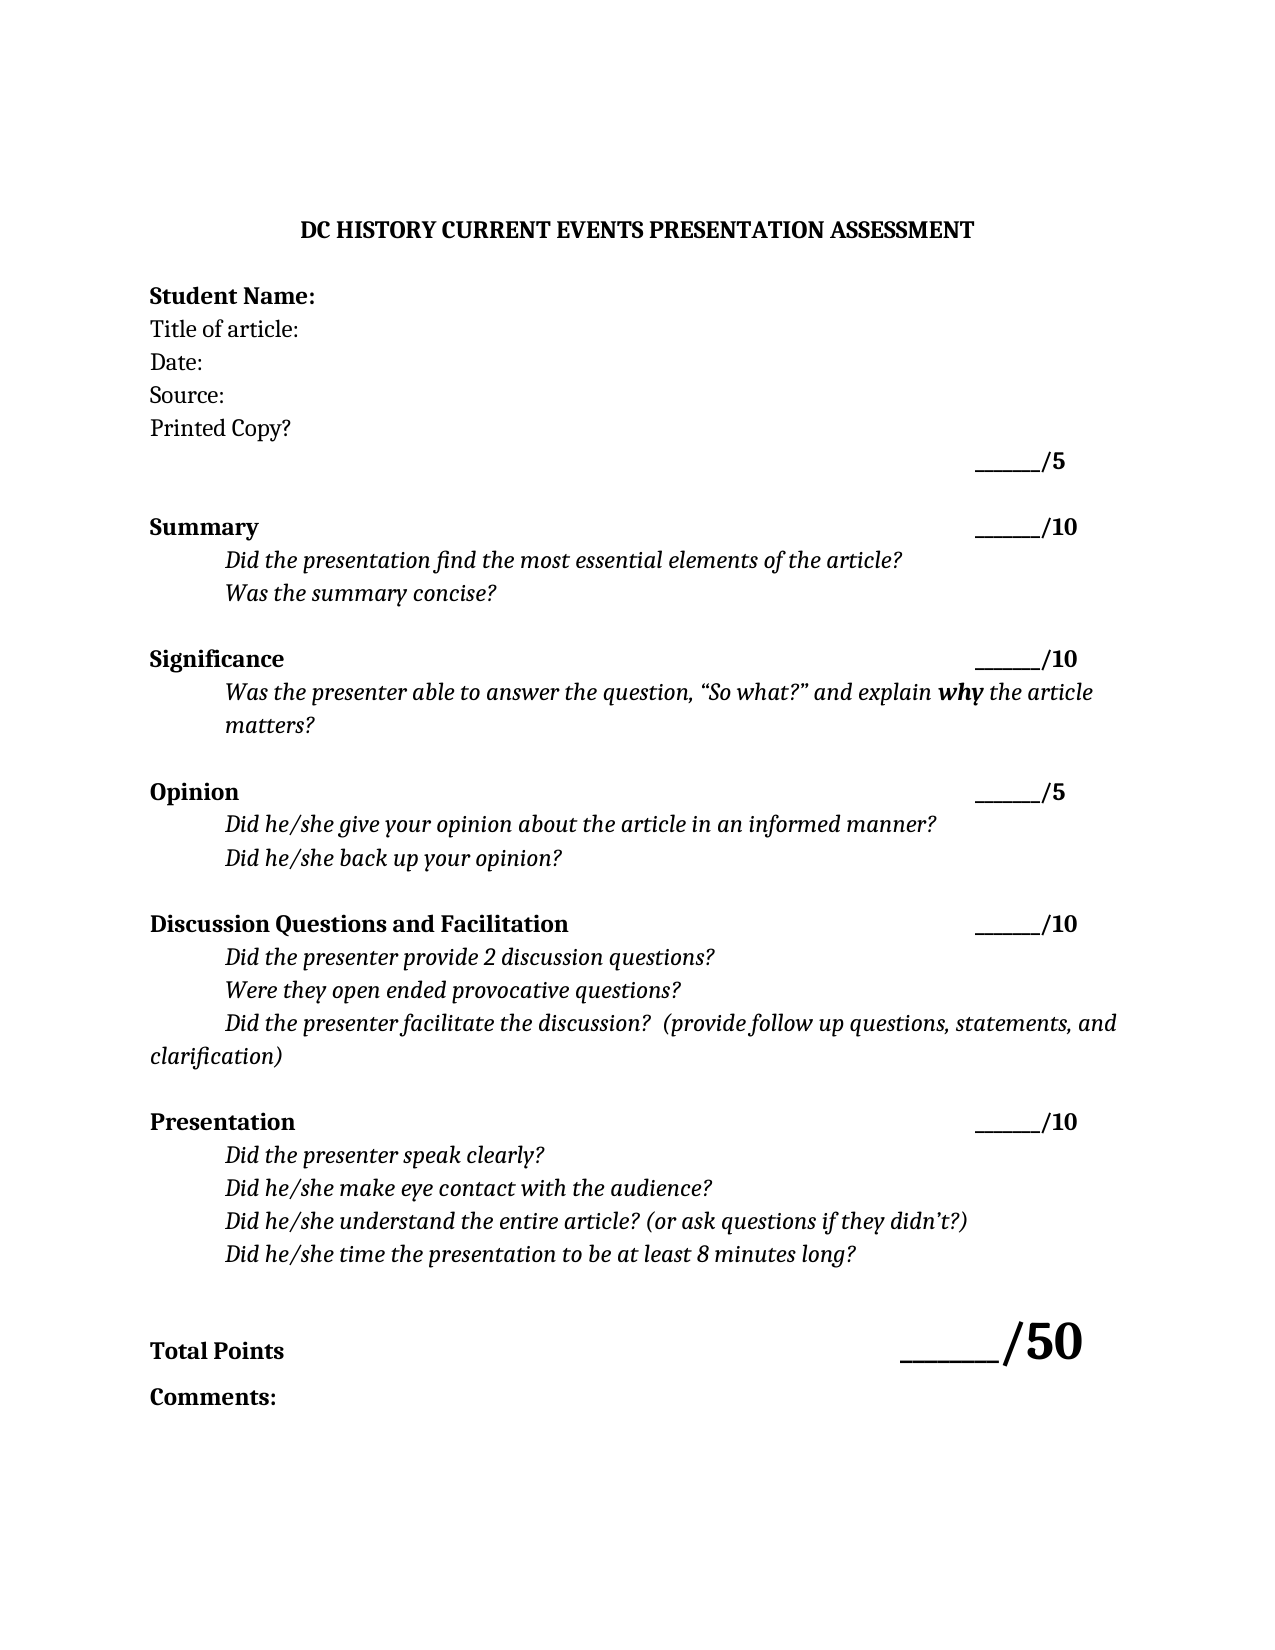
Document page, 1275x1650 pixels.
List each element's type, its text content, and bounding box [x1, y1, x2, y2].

text Did he/she understand the entire article? (or ask questions if they didn’t?) [150, 1207, 1125, 1235]
text Title of article: [150, 315, 1125, 344]
text Did the presentation find the most essential elements of the article? [150, 546, 1125, 575]
text Did he/she time the presentation to be at least 8 minutes long? [150, 1240, 1125, 1268]
text Did the presenter facilitate the discussion? (provide follow up questions, statements, and clarification) [150, 1008, 1125, 1070]
text DC HISTORY CURRENT EVENTS PRESENTATION ASSESSMENT [150, 216, 1125, 245]
text Comments: [150, 1383, 1125, 1411]
text Was the summary concise? [150, 579, 1125, 608]
text Were they open ended provocative questions? [150, 976, 1125, 1004]
text _______/5 [975, 447, 1125, 476]
text Significance _______/10 [150, 645, 1125, 674]
text Discussion Questions and Facilitation _______/10 [150, 909, 1125, 938]
text Student Name: [150, 282, 1125, 311]
text Summary _______/10 [150, 513, 1125, 542]
text Did he/she give your opinion about the article in an informed manner? [150, 810, 1125, 839]
text Source: [150, 381, 1125, 410]
text Opinion _______/5 [150, 777, 1125, 806]
text Did he/she back up your opinion? [150, 843, 1125, 872]
text Did the presenter provide 2 discussion questions? [150, 942, 1125, 971]
text Total Points ________/50 [150, 1311, 1125, 1373]
text Did he/she make eye contact with the audience? [150, 1174, 1125, 1202]
text Presentation _______/10 [150, 1108, 1125, 1136]
text Did the presenter speak clearly? [150, 1141, 1125, 1169]
text Printed Copy? [150, 414, 1125, 443]
text Date: [150, 348, 1125, 377]
text Was the presenter able to answer the question, “So what?” and explain why the article matters? [225, 678, 1125, 740]
